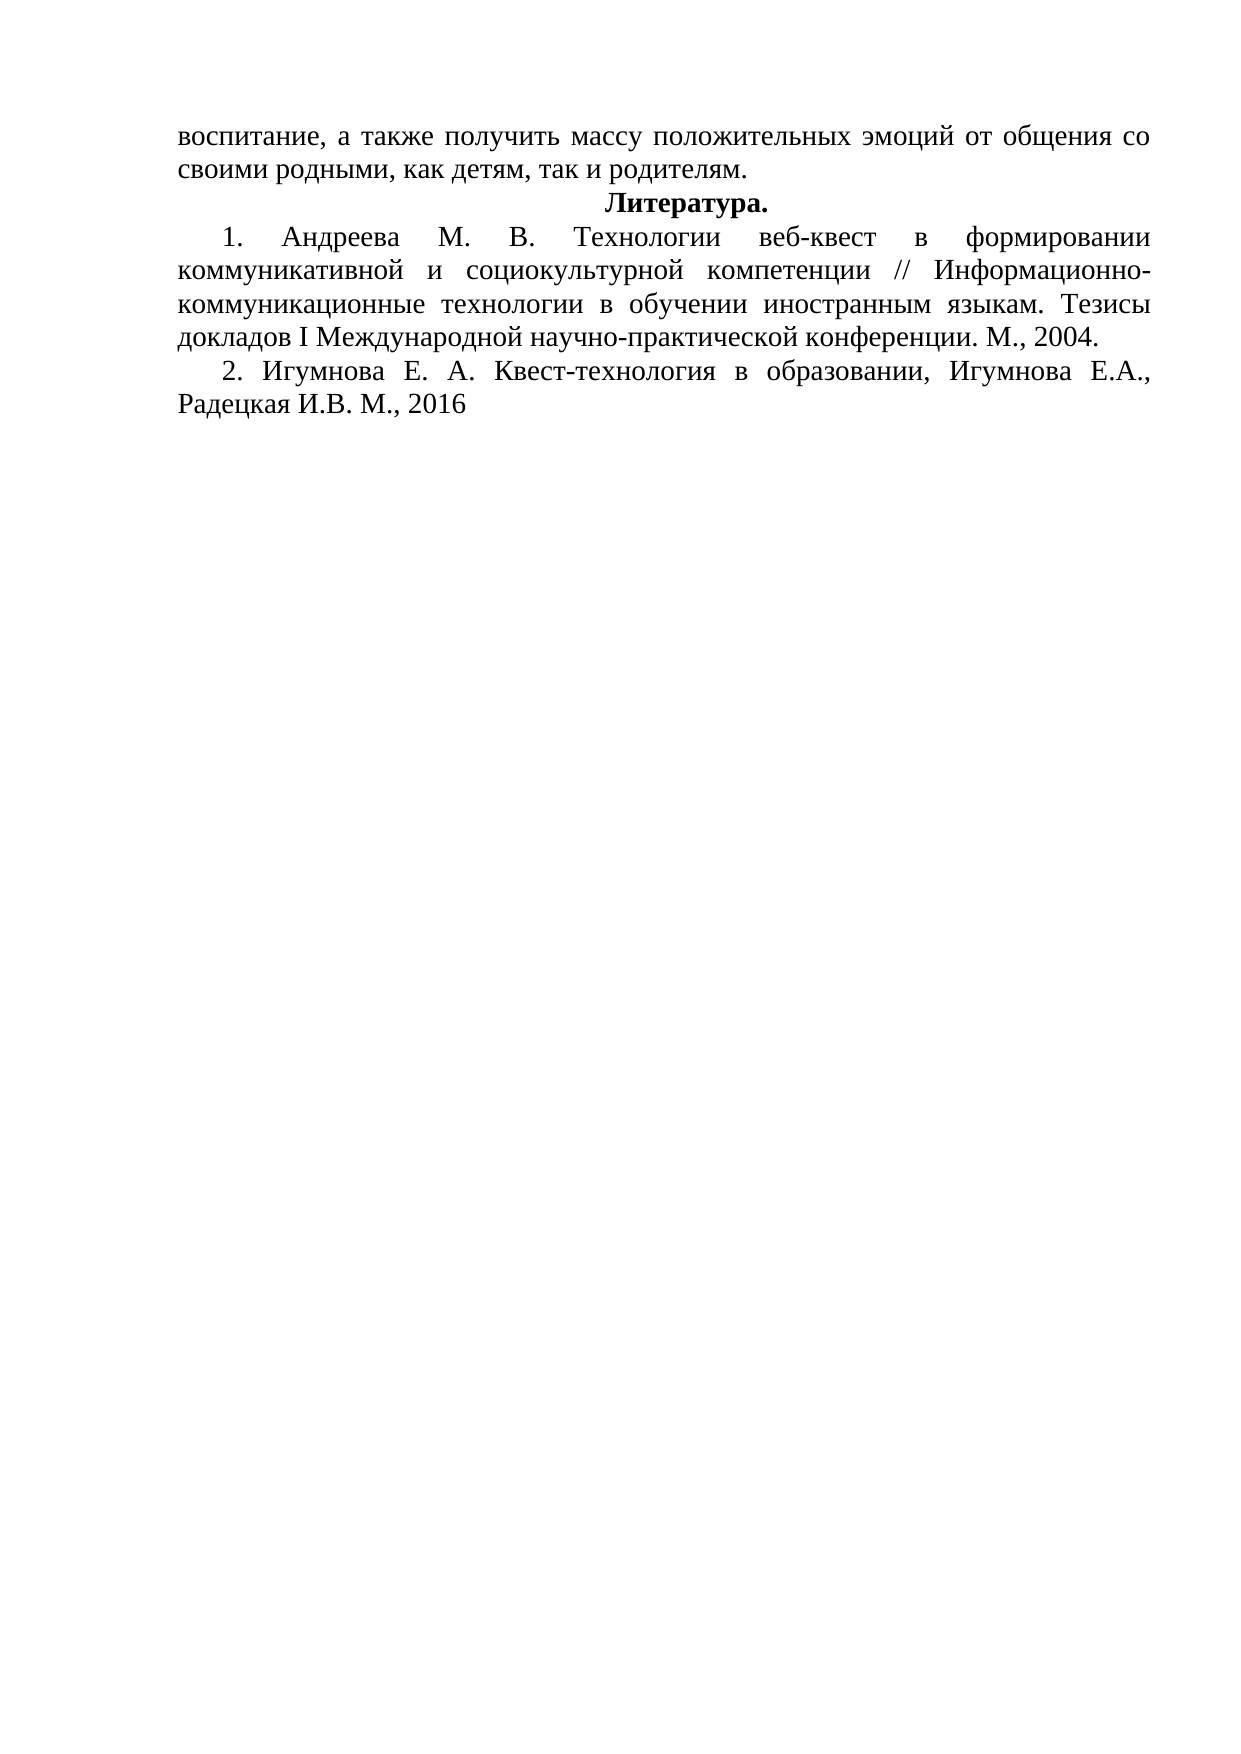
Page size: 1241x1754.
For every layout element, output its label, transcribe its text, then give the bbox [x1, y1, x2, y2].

text Литература. [177, 185, 1152, 219]
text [177, 118, 1152, 185]
text 1. Андреева М. В. Технологии веб-квест в формировании коммуникативной и социокультурной компетенции // Информационно-коммуникационные технологии в обучении иностранным языкам. Тезисы докладов I Международной научно-практической конференции. М., 2004. [177, 219, 1152, 353]
text 2. Игумнова Е. А. Квест-технология в образовании, Игумнова Е.А., Радецкая И.В. М., 2016 [177, 353, 1152, 420]
